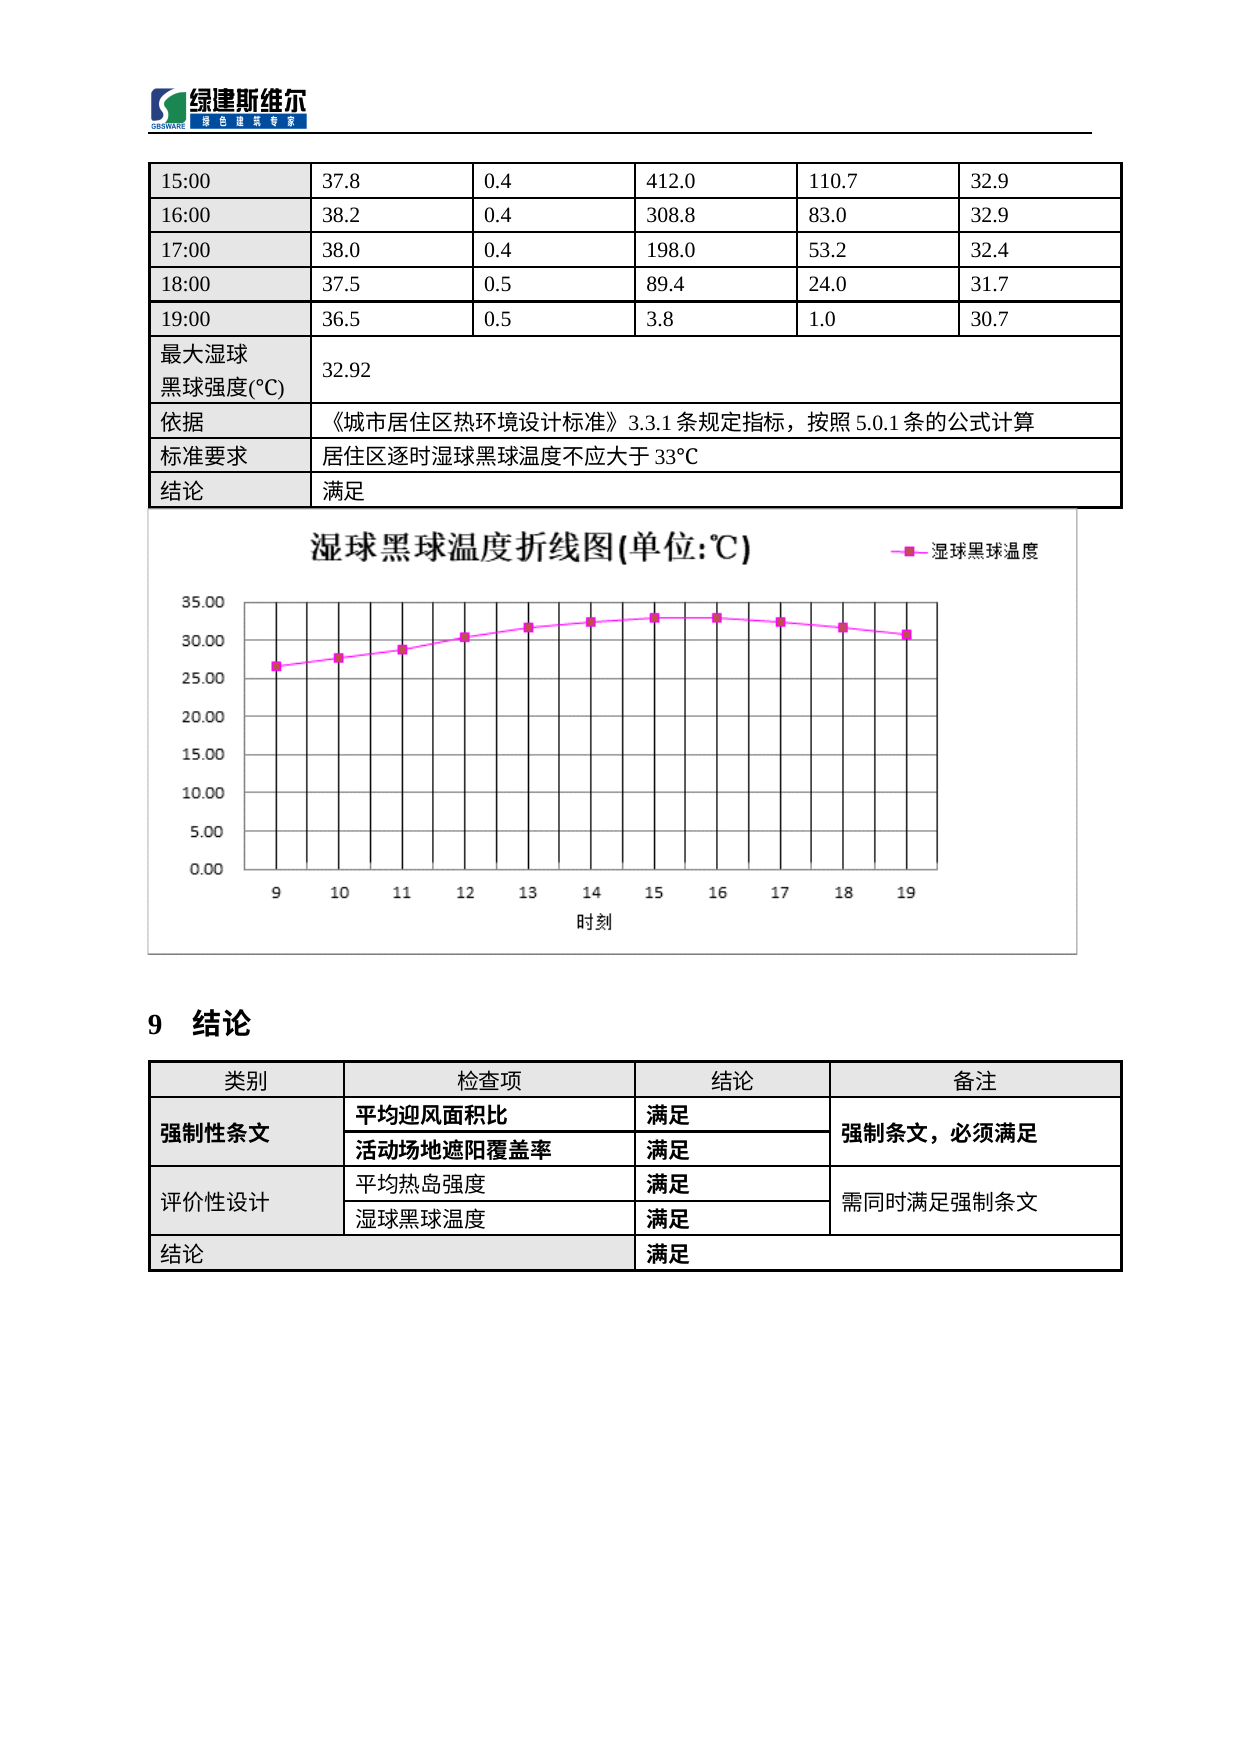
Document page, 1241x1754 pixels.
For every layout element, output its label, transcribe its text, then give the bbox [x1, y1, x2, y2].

table_cell 满足 [312, 473, 1120, 506]
table_cell 居住区逐时湿球黑球温度不应大于33℃ [312, 439, 1120, 471]
table_cell 198.0 [636, 233, 796, 266]
table_cell 结论 [151, 1236, 634, 1269]
table_header 备注 [831, 1063, 1120, 1096]
table_cell 16:00 [151, 199, 310, 231]
table_cell 满足 [636, 1098, 829, 1130]
table_cell 1.0 [798, 303, 958, 335]
table_cell 需同时满足强制条文 [831, 1167, 1120, 1234]
table_cell 满足 [636, 1202, 829, 1234]
table_cell 31.7 [960, 268, 1120, 300]
table_cell 《城市居住区热环境设计标准》3.3.1条规定指标，按照5.0.1条的公式计算 [312, 404, 1120, 437]
table_cell 32.9 [960, 199, 1120, 231]
table_cell 308.8 [636, 199, 796, 231]
table_cell 强制条文，必须满足 [831, 1098, 1120, 1165]
table_cell 32.9 [960, 164, 1120, 197]
table_cell 32.92 [312, 337, 1120, 402]
table_cell 0.5 [474, 268, 634, 300]
table_cell 平均迎风面积比 [345, 1098, 634, 1130]
table_cell 0.5 [474, 303, 634, 335]
table_cell 53.2 [798, 233, 958, 266]
table_cell 32.4 [960, 233, 1120, 266]
table_cell 满足 [636, 1167, 829, 1199]
picture [147, 88, 308, 130]
table_cell 湿球黑球温度 [345, 1202, 634, 1234]
table_cell 412.0 [636, 164, 796, 197]
table_cell 评价性设计 [151, 1167, 343, 1234]
table_header 类别 [151, 1063, 343, 1096]
subtitle 结论 [148, 989, 1092, 1054]
table_cell 19:00 [151, 303, 310, 335]
table_cell 满足 [636, 1236, 1120, 1269]
table_cell 17:00 [151, 233, 310, 266]
picture [147, 508, 1078, 955]
table_cell 标准要求 [151, 439, 310, 471]
table_cell 15:00 [151, 164, 310, 197]
table_cell 24.0 [798, 268, 958, 300]
table_header 检查项 [345, 1063, 634, 1096]
table_cell 18:00 [151, 268, 310, 300]
table_cell 83.0 [798, 199, 958, 231]
table_cell 110.7 [798, 164, 958, 197]
table_cell 0.4 [474, 164, 634, 197]
table_header 结论 [636, 1063, 829, 1096]
table_cell 37.8 [312, 164, 472, 197]
table_cell 依据 [151, 404, 310, 437]
table_cell 满足 [636, 1133, 829, 1165]
table_cell 3.8 [636, 303, 796, 335]
table_cell 38.0 [312, 233, 472, 266]
table_cell 0.4 [474, 233, 634, 266]
table_cell 结论 [151, 473, 310, 506]
table_cell 89.4 [636, 268, 796, 300]
table_cell 强制性条文 [151, 1098, 343, 1165]
table_cell 平均热岛强度 [345, 1167, 634, 1199]
table_cell 0.4 [474, 199, 634, 231]
table_cell 活动场地遮阳覆盖率 [345, 1133, 634, 1165]
table_cell 最大湿球 黑球强度(℃) [151, 337, 310, 402]
table_cell 38.2 [312, 199, 472, 231]
table_cell 37.5 [312, 268, 472, 300]
table_cell 30.7 [960, 303, 1120, 335]
table_cell 36.5 [312, 303, 472, 335]
